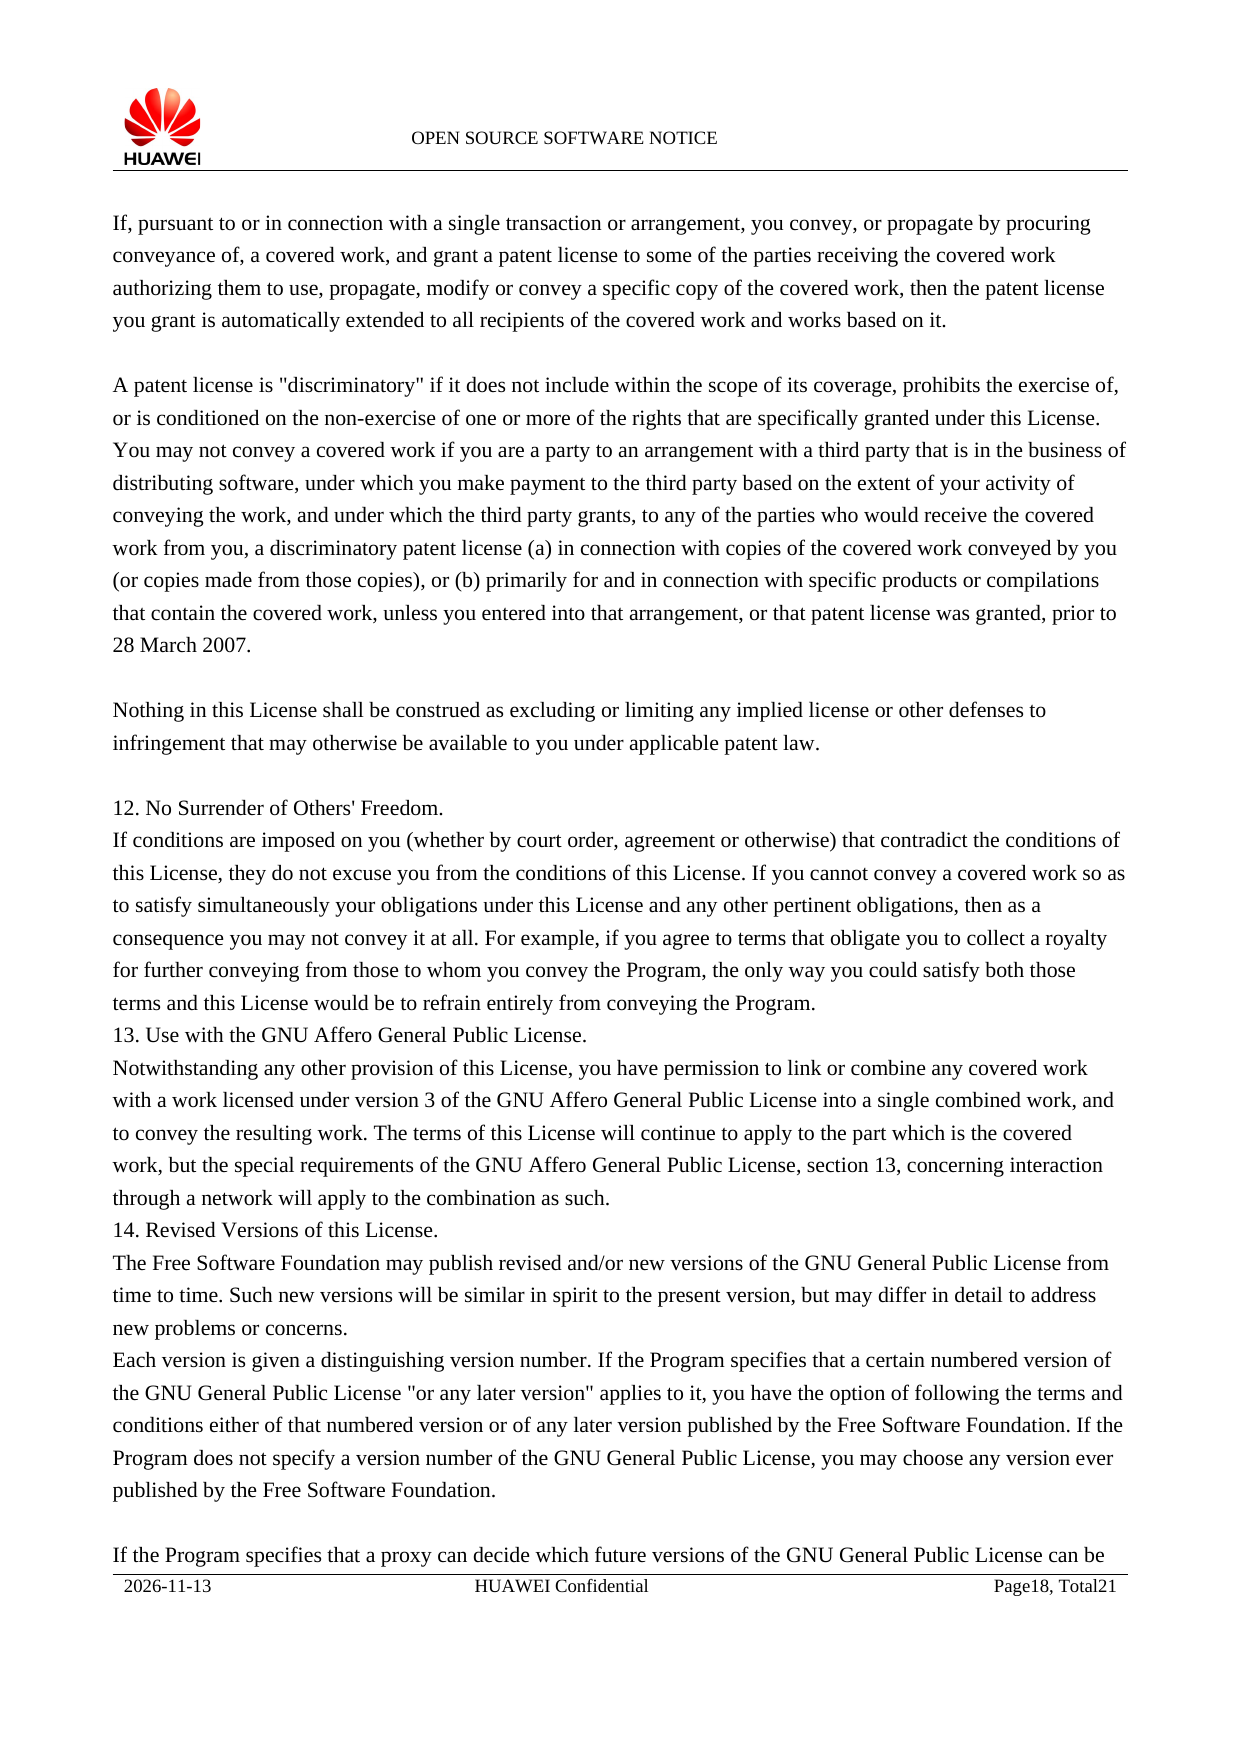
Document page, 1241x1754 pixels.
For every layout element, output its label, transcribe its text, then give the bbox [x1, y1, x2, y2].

text 13. Use with the GNU Affero General Public License. [112, 1019, 1128, 1051]
text If, pursuant to or in connection with a single transaction or arrangement, you convey, or propagate by procuring conveyance of, a covered work, and grant a patent license to some of the parties receiving the covered work authorizing them to use, propagate, modify or convey a specific copy of the covered work, then the patent license you grant is automatically extended to all recipients of the covered work and works based on it. [112, 206, 1128, 336]
text 14. Revised Versions of this License. [112, 1214, 1128, 1246]
text If conditions are imposed on you (whether by court order, agreement or otherwise) that contradict the conditions of this License, they do not excuse you from the conditions of this License. If you cannot convey a covered work so as to satisfy simultaneously your obligations under this License and any other pertinent obligations, then as a consequence you may not convey it at all. For example, if you agree to terms that obligate you to collect a royalty for further conveying from those to whom you convey the Program, the only way you could satisfy both those terms and this License would be to refrain entirely from conveying the Program. [112, 824, 1128, 1019]
text The Free Software Foundation may publish revised and/or new versions of the GNU General Public License from time to time. Such new versions will be similar in spirit to the present version, but may differ in detail to address new problems or concerns. [112, 1246, 1128, 1344]
text 12. No Surrender of Others' Freedom. [112, 791, 1128, 824]
text A patent license is "discriminatory" if it does not include within the scope of its coverage, prohibits the exercise of, or is conditioned on the non-exercise of one or more of the rights that are specifically granted under this License. You may not convey a covered work if you are a party to an arrangement with a third party that is in the business of distributing software, under which you make payment to the third party based on the extent of your activity of conveying the work, and under which the third party grants, to any of the parties who would receive the covered work from you, a discriminatory patent license (a) in connection with copies of the covered work conveyed by you (or copies made from those copies), or (b) primarily for and in connection with specific products or compilations that contain the covered work, unless you entered into that arrangement, or that patent license was granted, prior to 28 March 2007. [112, 369, 1128, 661]
text Each version is given a distinguishing version number. If the Program specifies that a certain numbered version of the GNU General Public License "or any later version" applies to it, you have the option of following the terms and conditions either of that numbered version or of any later version published by the Free Software Foundation. If the Program does not specify a version number of the GNU General Public License, you may choose any version ever published by the Free Software Foundation. [112, 1344, 1128, 1506]
text Notwithstanding any other provision of this License, you have permission to link or combine any covered work with a work licensed under version 3 of the GNU Affero General Public License into a single combined work, and to convey the resulting work. The terms of this License will continue to apply to the part which is the covered work, but the special requirements of the GNU Affero General Public License, section 13, concerning interaction through a network will apply to the combination as such. [112, 1051, 1128, 1214]
text Nothing in this License shall be construed as excluding or limiting any implied license or other defenses to infringement that may otherwise be available to you under applicable patent law. [112, 694, 1128, 759]
picture [124, 88, 201, 165]
